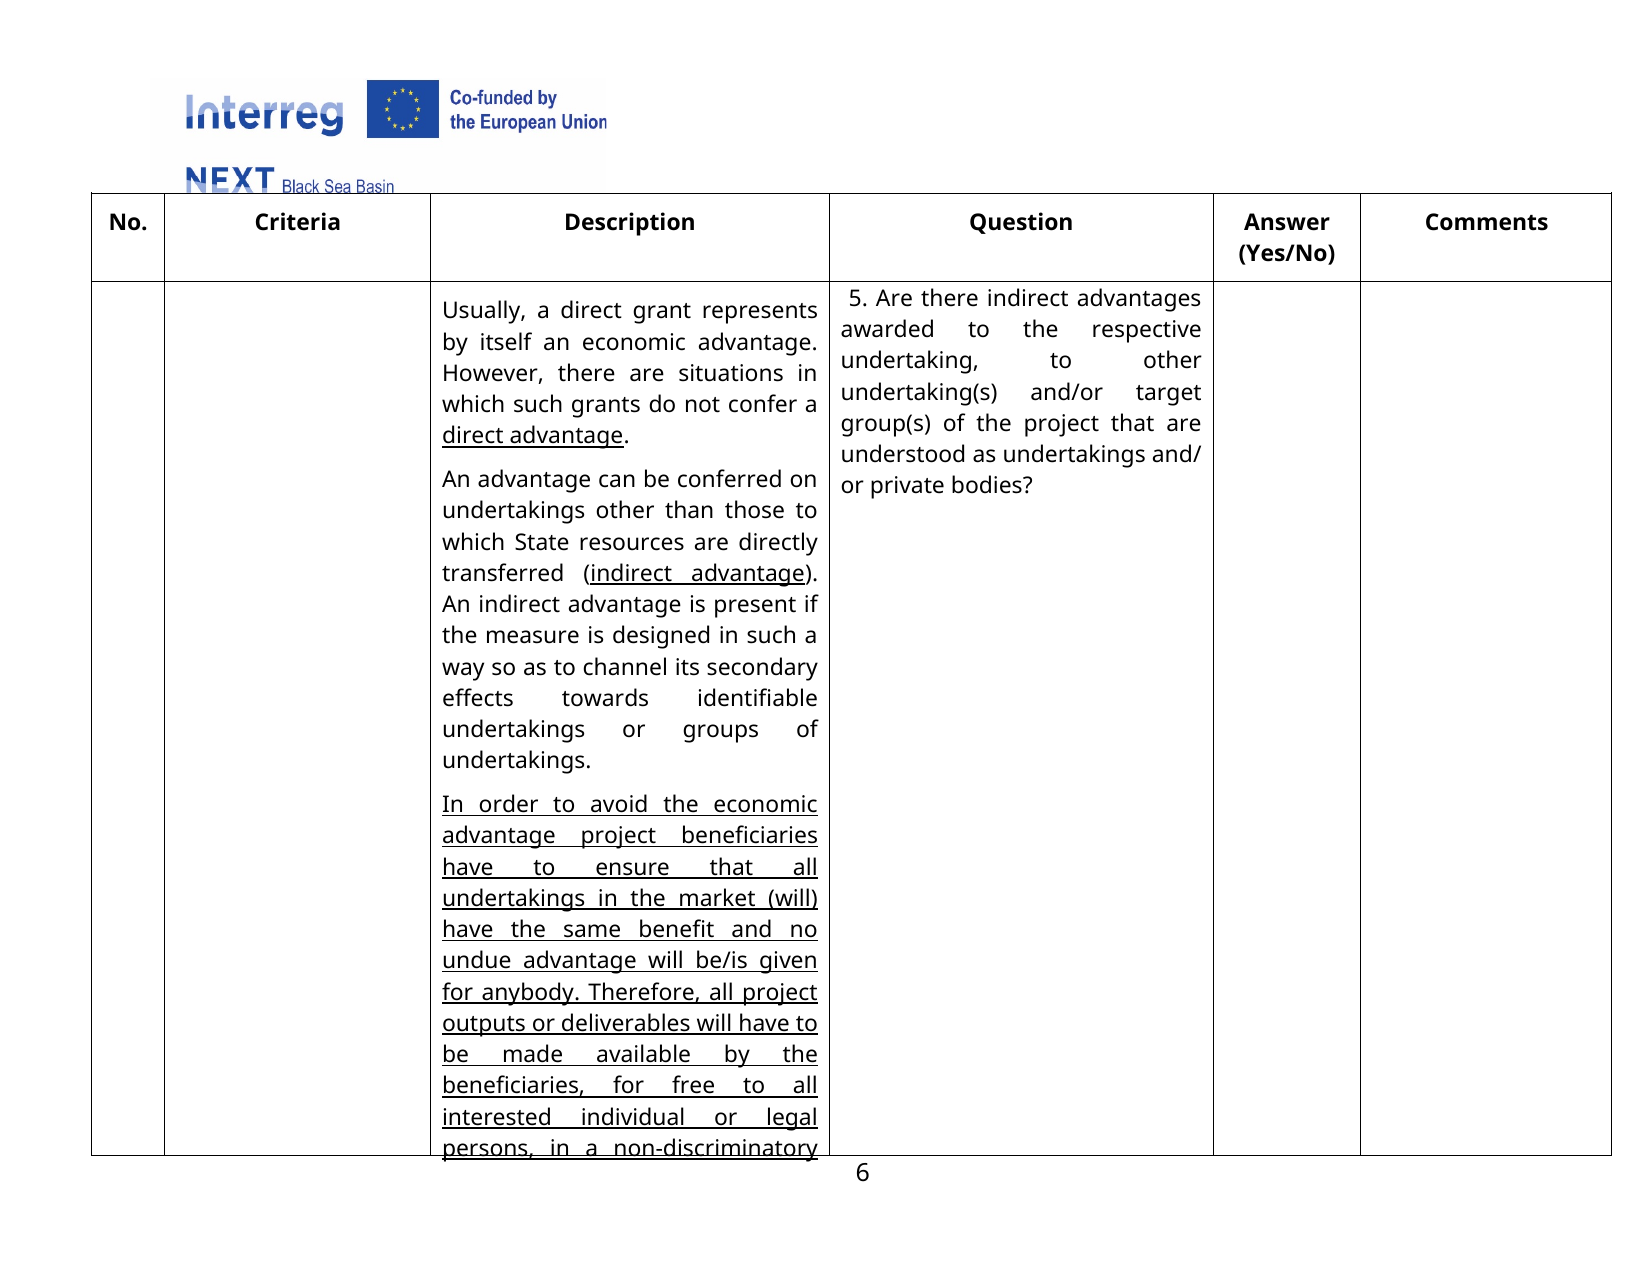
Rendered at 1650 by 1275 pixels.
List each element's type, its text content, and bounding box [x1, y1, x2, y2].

table_cell 5. Are there indirect advantages awarded to the respective undertaking, to other undertaking(s) and/or target group(s) of the project that are understood as undertakings and/ or private bodies? [830, 282, 1213, 1155]
table_header Question [830, 194, 1213, 281]
table_header No. [92, 194, 164, 281]
table_header Criteria [165, 194, 430, 281]
table_cell [1214, 282, 1360, 1155]
table_header Comments [1361, 194, 1611, 281]
table_cell [1361, 282, 1611, 1155]
picture [150, 78, 607, 193]
table_cell Usually, a direct grant represents by itself an economic advantage. However, there are situations in which such grants do not confer a direct advantage. An advantage can be conferred on undertakings other than those to which State resources are directly transferred (indirect advantage). An indirect advantage is present if the measure is designed in such a way so as to channel its secondary effects towards identifiable undertakings or groups of undertakings. In order to avoid the economic advantage project beneficiaries have to ensure that all undertakings in the market (will) have the same benefit and no undue advantage will be/is given for anybody. Therefore, all project outputs or deliverables will have to be made available by the beneficiaries, for free to all interested individual or legal persons, in a non-discriminatory way in order not to be considered an economic advantage. [431, 282, 829, 1155]
table_cell [92, 282, 164, 1155]
table_header Answer (Yes/No) [1214, 194, 1360, 281]
table_header Description [431, 194, 829, 281]
